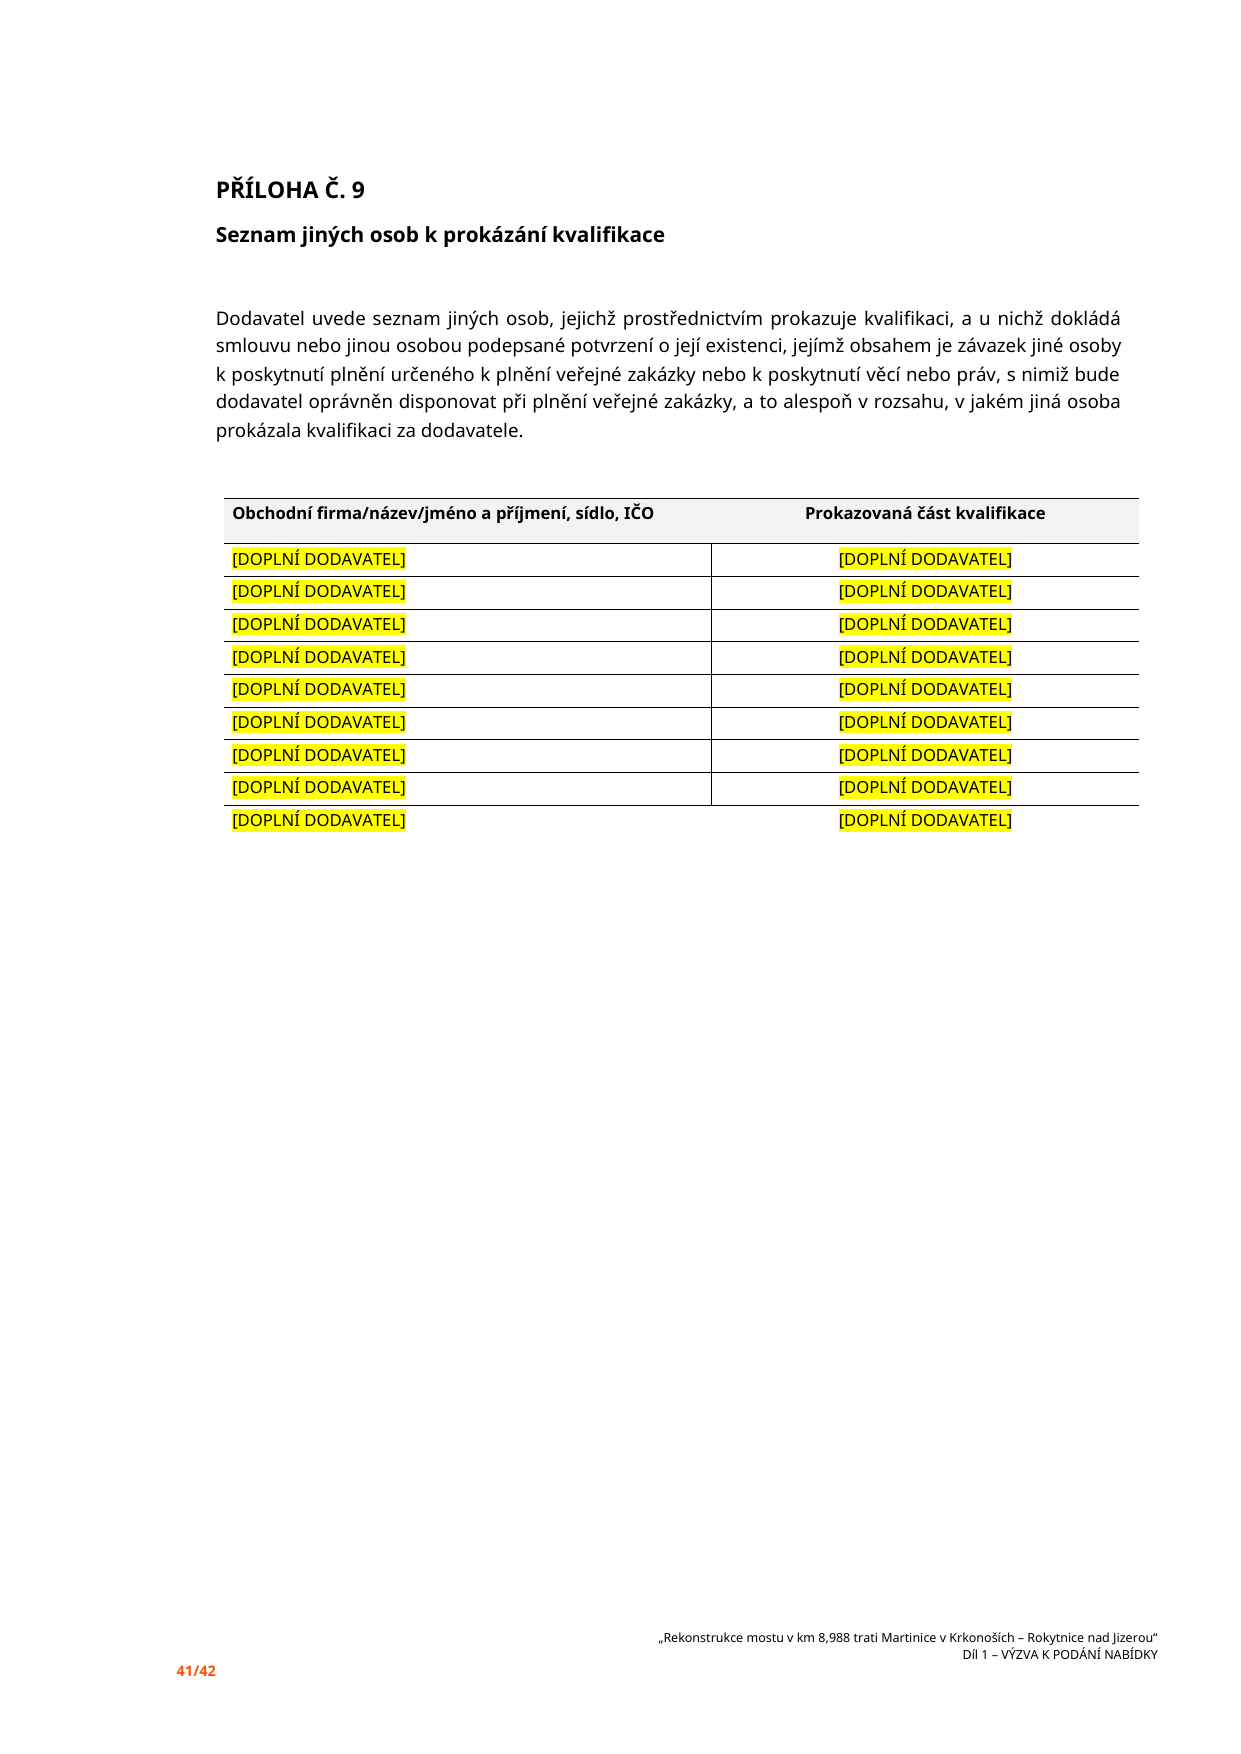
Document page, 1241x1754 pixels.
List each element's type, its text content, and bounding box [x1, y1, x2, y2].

text Příloha č. 9 [216, 174, 1122, 205]
table_cell [DOPLNÍ DODAVATEL] [224, 773, 711, 805]
table_cell [DOPLNÍ DODAVATEL] [224, 610, 711, 641]
table_cell [DOPLNÍ DODAVATEL] [224, 642, 711, 674]
text Dodavatel uvede seznam jiných osob, jejichž prostřednictvím prokazuje kvalifikaci, a u nichž dokládá smlouvu nebo jinou osobou podepsané potvrzení o její existenci, jejímž obsahem je závazek jiné osoby k poskytnutí plnění určeného k plnění veřejné zakázky nebo k poskytnutí věcí nebo práv, s nimiž bude dodavatel oprávněn disponovat při plnění veřejné zakázky, a to alespoň v rozsahu, v jakém jiná osoba prokázala kvalifikaci za dodavatele. [216, 305, 1122, 442]
table_cell [DOPLNÍ DODAVATEL] [712, 773, 1139, 805]
text Seznam jiných osob k prokázání kvalifikace [216, 221, 1122, 249]
table_cell [DOPLNÍ DODAVATEL] [224, 675, 711, 707]
table_cell [DOPLNÍ DODAVATEL] [712, 610, 1139, 641]
table_cell [DOPLNÍ DODAVATEL] [712, 675, 1139, 707]
table_cell [DOPLNÍ DODAVATEL] [224, 740, 711, 772]
table_header Obchodní firma/název/jméno a příjmení, sídlo, IČO [224, 499, 711, 543]
table_cell [DOPLNÍ DODAVATEL] [712, 642, 1139, 674]
table_cell [DOPLNÍ DODAVATEL] [712, 577, 1139, 608]
table_cell [DOPLNÍ DODAVATEL] [224, 806, 711, 837]
table_cell [DOPLNÍ DODAVATEL] [224, 544, 711, 576]
table_cell [DOPLNÍ DODAVATEL] [224, 708, 711, 739]
table_cell [DOPLNÍ DODAVATEL] [712, 544, 1139, 576]
table_cell [DOPLNÍ DODAVATEL] [712, 708, 1139, 739]
table_header Prokazovaná část kvalifikace [711, 499, 1139, 543]
table_cell [DOPLNÍ DODAVATEL] [224, 577, 711, 608]
table_cell [DOPLNÍ DODAVATEL] [711, 806, 1139, 837]
table_cell [DOPLNÍ DODAVATEL] [712, 740, 1139, 772]
